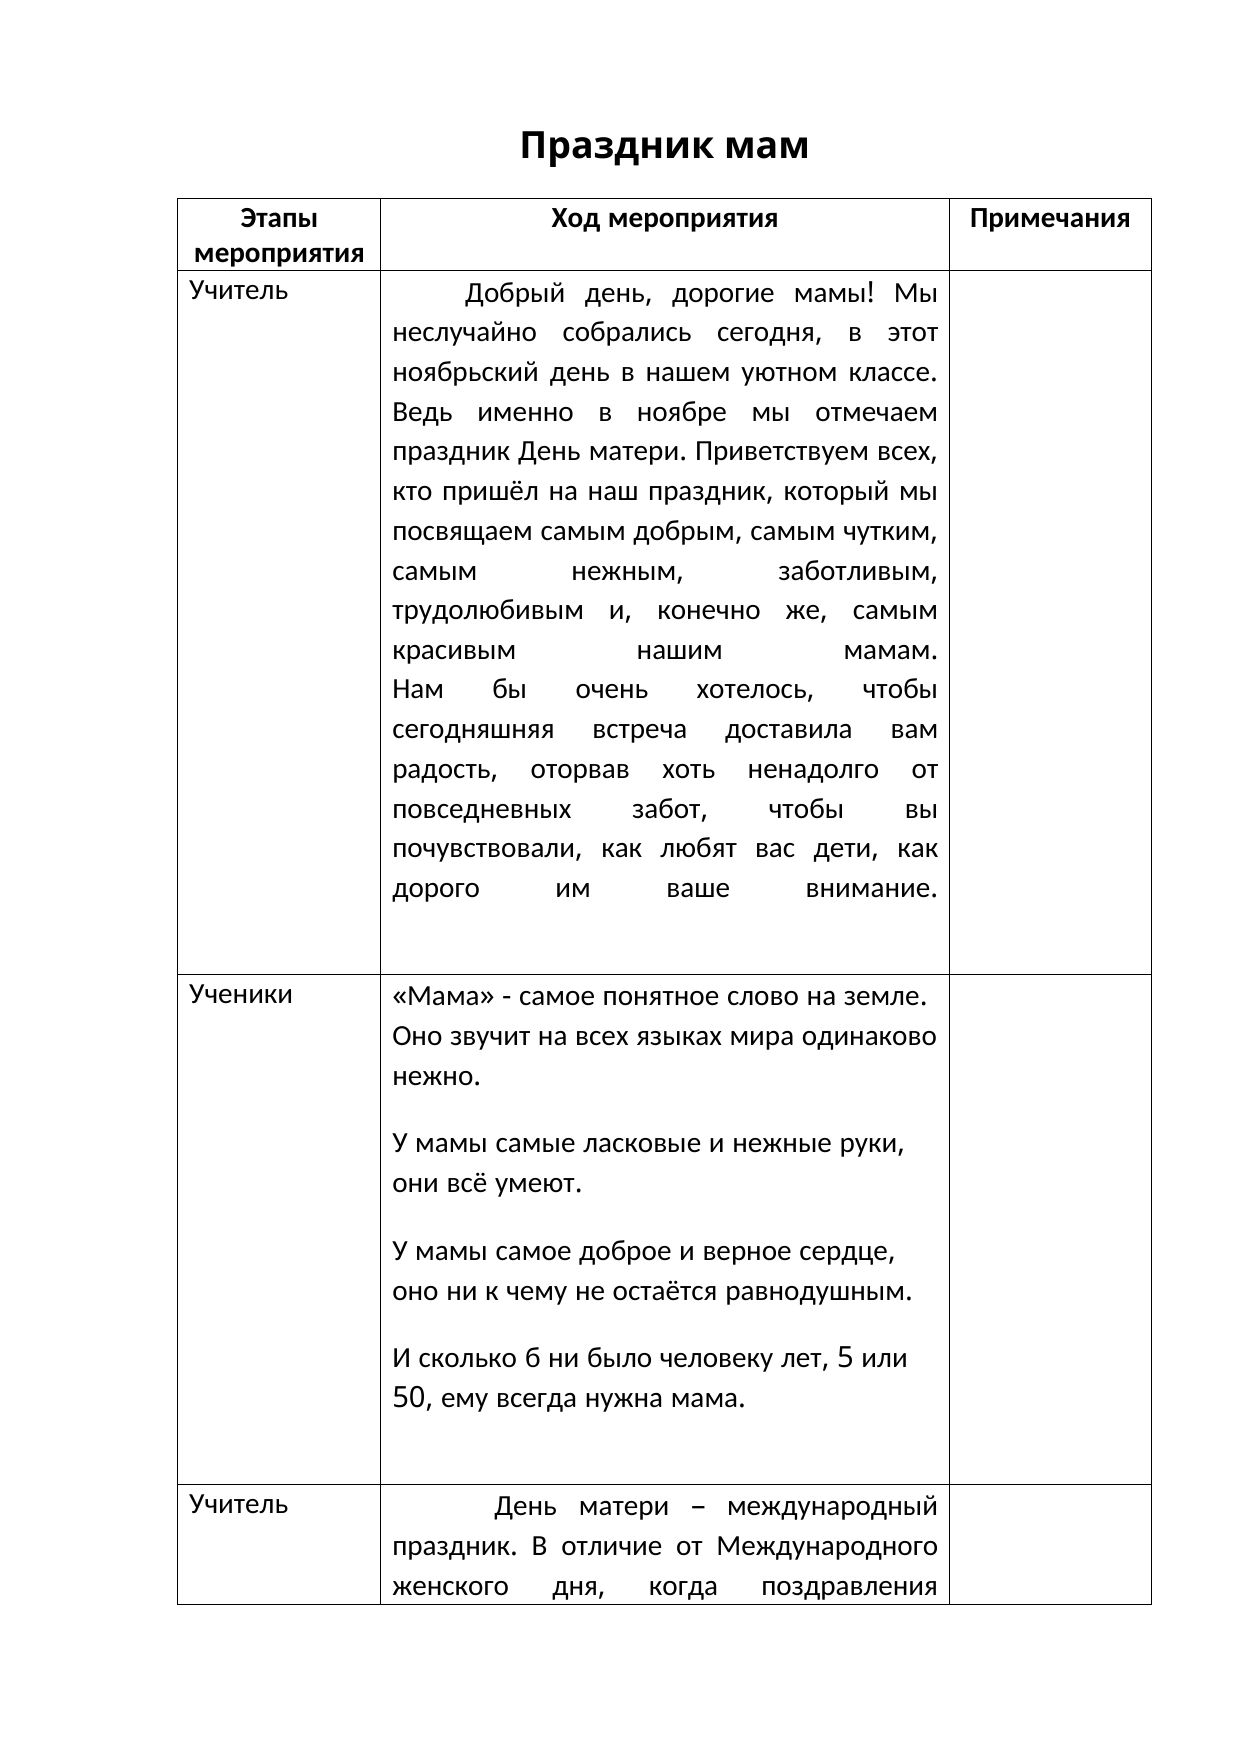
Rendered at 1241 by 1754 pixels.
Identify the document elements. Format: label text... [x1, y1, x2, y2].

text Праздник мам [177, 118, 1152, 169]
table_header Этапы мероприятия [178, 199, 380, 270]
table_cell Учитель [178, 271, 380, 974]
table_header Ход мероприятия [381, 199, 949, 270]
table_cell [950, 271, 1151, 974]
table_cell [950, 975, 1151, 1484]
table_cell Учитель [178, 1485, 380, 1604]
table_cell «Мама» - самое понятное слово на земле. Оно звучит на всех языках мира одинаково нежно. У мамы самые ласковые и нежные руки, они всё умеют. У мамы самое доброе и верное сердце, оно ни к чему не остаётся равнодушным. И сколько б ни было человеку лет, 5 или 50, ему всегда нужна мама. [381, 975, 949, 1484]
table_cell Добрый день, дорогие мамы! Мы неслучайно собрались сегодня, в этот ноябрьский день в нашем уютном классе. Ведь именно в ноябре мы отмечаем праздник День матери. Приветствуем всех, кто пришёл на наш праздник, который мы посвящаем самым добрым, самым чутким, самым нежным, заботливым, трудолюбивым и, конечно же, самым красивым нашим мамам. Нам бы очень хотелось, чтобы сегодняшняя встреча доставила вам радость, оторвав хоть ненадолго от повседневных забот, чтобы вы почувствовали, как любят вас дети, как дорого им ваше внимание. [381, 271, 949, 974]
table_cell Ученики [178, 975, 380, 1484]
table_header Примечания [950, 199, 1151, 270]
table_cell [381, 1485, 949, 1604]
table_cell [950, 1485, 1151, 1604]
